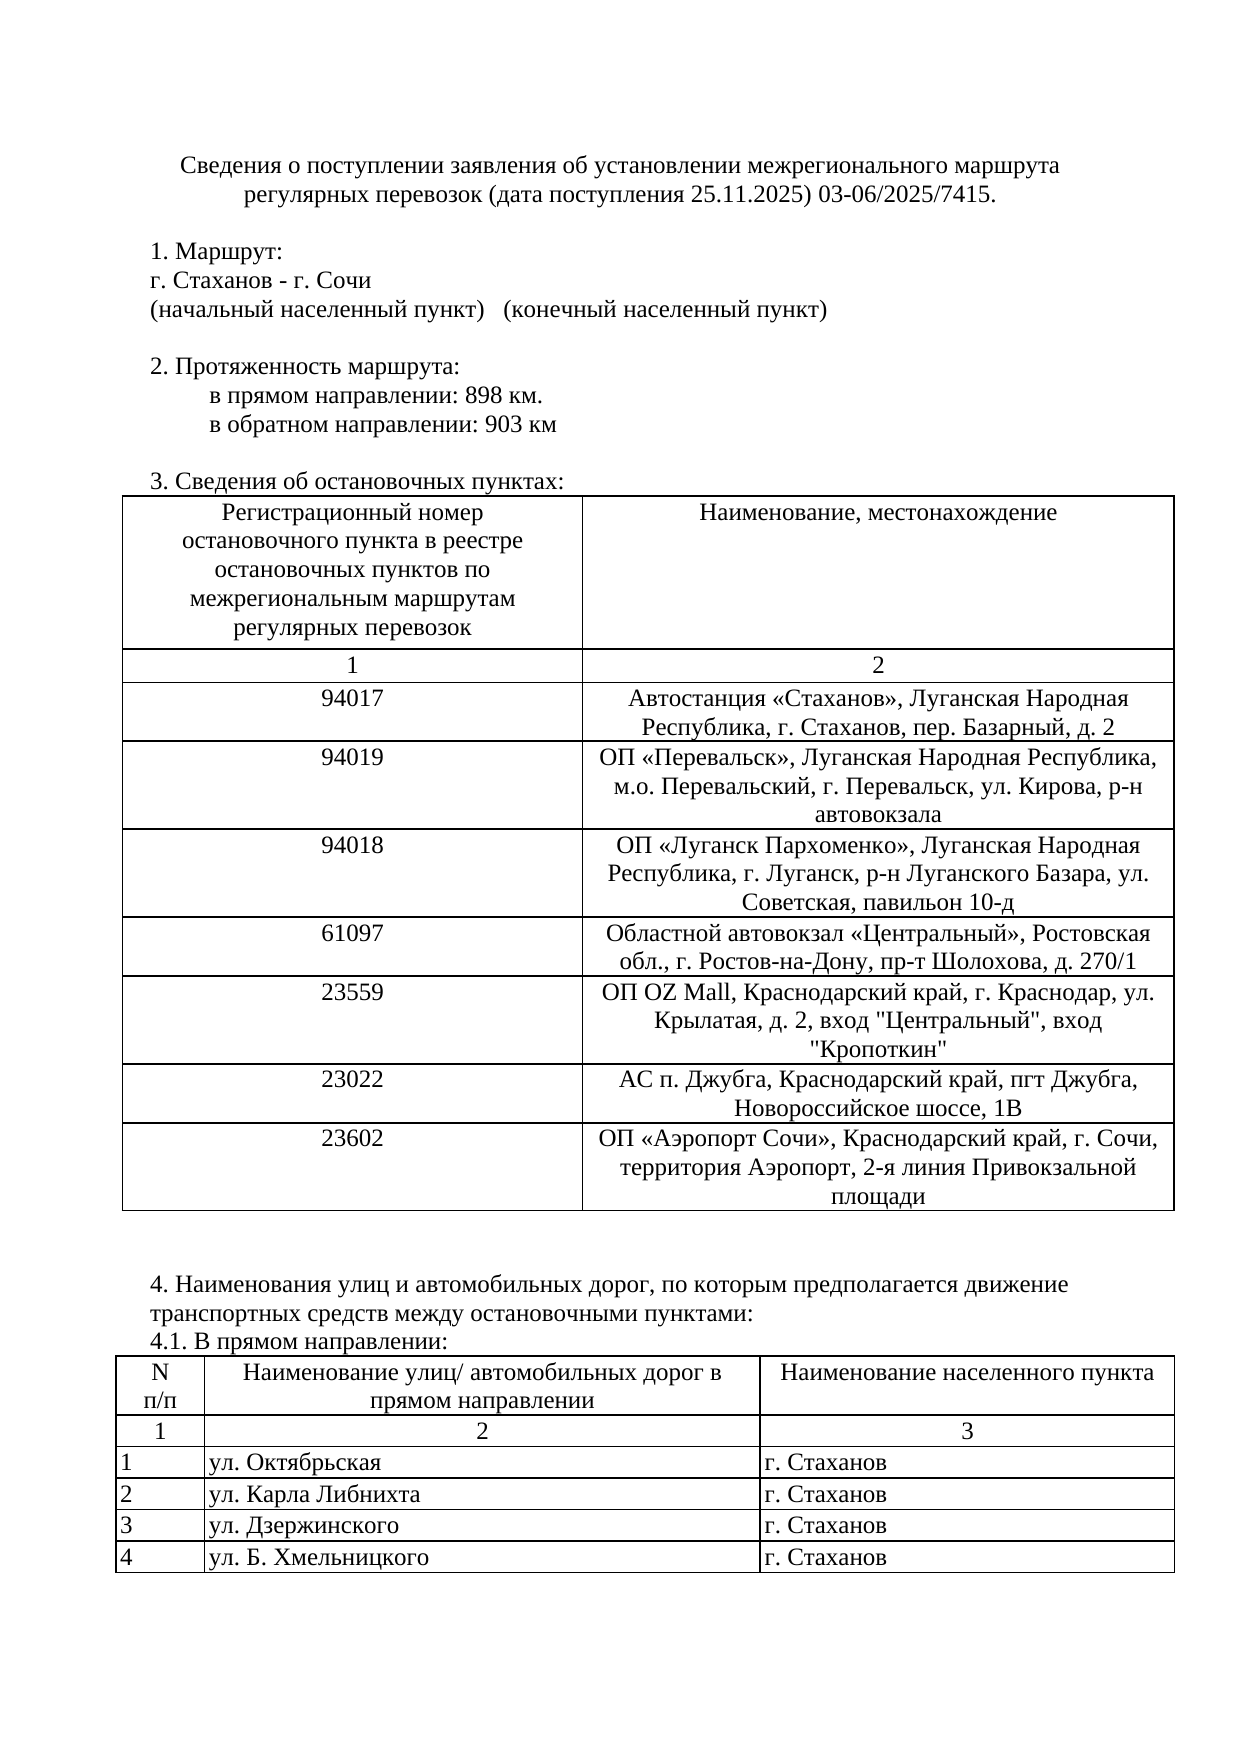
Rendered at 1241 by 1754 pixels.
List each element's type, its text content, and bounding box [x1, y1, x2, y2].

text 3. Сведения об остановочных пунктах: [150, 466, 1090, 495]
table_cell ОП «Аэропорт Сочи», Краснодарский край, г. Сочи, территория Аэропорт, 2-я линия Привокзальной площади [583, 1124, 1173, 1210]
text 1. Маршрут: [150, 236, 1090, 265]
table_cell г. Стаханов [761, 1479, 1174, 1508]
table_cell 94018 [123, 830, 582, 916]
table_cell ул. Карла Либнихта [205, 1479, 759, 1508]
table_header Наименование населенного пункта [761, 1357, 1174, 1414]
table_cell 1 [123, 650, 582, 681]
table_cell ОП «Перевальск», Луганская Народная Республика, м.о. Перевальский, г. Перевальск, ул. Кирова, р-н автовокзала [583, 742, 1173, 828]
table_header N п/п [117, 1357, 204, 1414]
text 2. Протяженность маршрута: [150, 351, 1090, 380]
table_cell 94017 [123, 683, 582, 740]
table_cell ул. Б. Хмельницкого [205, 1542, 759, 1571]
table_cell ул. Дзержинского [205, 1510, 759, 1540]
table_header Регистрационный номер остановочного пункта в реестре остановочных пунктов по межрегиональным маршрутам регулярных перевозок [123, 497, 582, 648]
table_cell 4 [117, 1542, 204, 1571]
table_cell 23602 [123, 1124, 582, 1210]
table_cell ОП «Луганск Пархоменко», Луганская Народная Республика, г. Луганск, р-н Луганского Базара, ул. Советская, павильон 10-д [583, 830, 1173, 916]
table_cell 1 [117, 1447, 204, 1477]
table_header Наименование, местонахождение [583, 497, 1173, 648]
text в обратном направлении: 903 км [150, 409, 1090, 437]
table_cell 2 [583, 650, 1173, 681]
table_cell 23022 [123, 1065, 582, 1122]
text 4. Наименования улиц и автомобильных дорог, по которым предполагается движение транспортных средств между остановочными пунктами: [150, 1269, 1090, 1326]
table_cell АС п. Джубга, Краснодарский край, пгт Джубга, Новороссийское шоссе, 1В [583, 1065, 1173, 1122]
table_cell г. Стаханов [761, 1510, 1174, 1540]
table_cell 2 [205, 1416, 759, 1446]
text Сведения о поступлении заявления об установлении межрегионального маршрута регулярных перевозок (дата поступления 25.11.2025) 03-06/2025/7415. [150, 150, 1090, 207]
table_cell Автостанция «Стаханов», Луганская Народная Республика, г. Стаханов, пер. Базарный, д. 2 [583, 683, 1173, 740]
table_cell 94019 [123, 742, 582, 828]
table_cell 3 [117, 1510, 204, 1540]
table_cell г. Стаханов [761, 1542, 1174, 1571]
table_cell 61097 [123, 918, 582, 975]
table_cell 3 [761, 1416, 1174, 1446]
table_header Наименование улиц/ автомобильных дорог в прямом направлении [205, 1357, 759, 1414]
table_cell г. Стаханов [761, 1447, 1174, 1477]
text г. Стаханов - г. Сочи [150, 265, 1090, 294]
table_cell Областной автовокзал «Центральный», Ростовская обл., г. Ростов-на-Дону, пр-т Шолохова, д. 270/1 [583, 918, 1173, 975]
table_cell 1 [117, 1416, 204, 1446]
table_cell ОП OZ Mall, Краснодарский край, г. Краснодар, ул. Крылатая, д. 2, вход "Центральный", вход "Кропоткин" [583, 977, 1173, 1063]
text в прямом направлении: 898 км. [150, 380, 1090, 409]
text (начальный населенный пункт) (конечный населенный пункт) [150, 294, 1090, 322]
table_cell ул. Октябрьская [205, 1447, 759, 1477]
text 4.1. В прямом направлении: [150, 1326, 1090, 1355]
table_cell 2 [117, 1479, 204, 1508]
table_cell 23559 [123, 977, 582, 1063]
